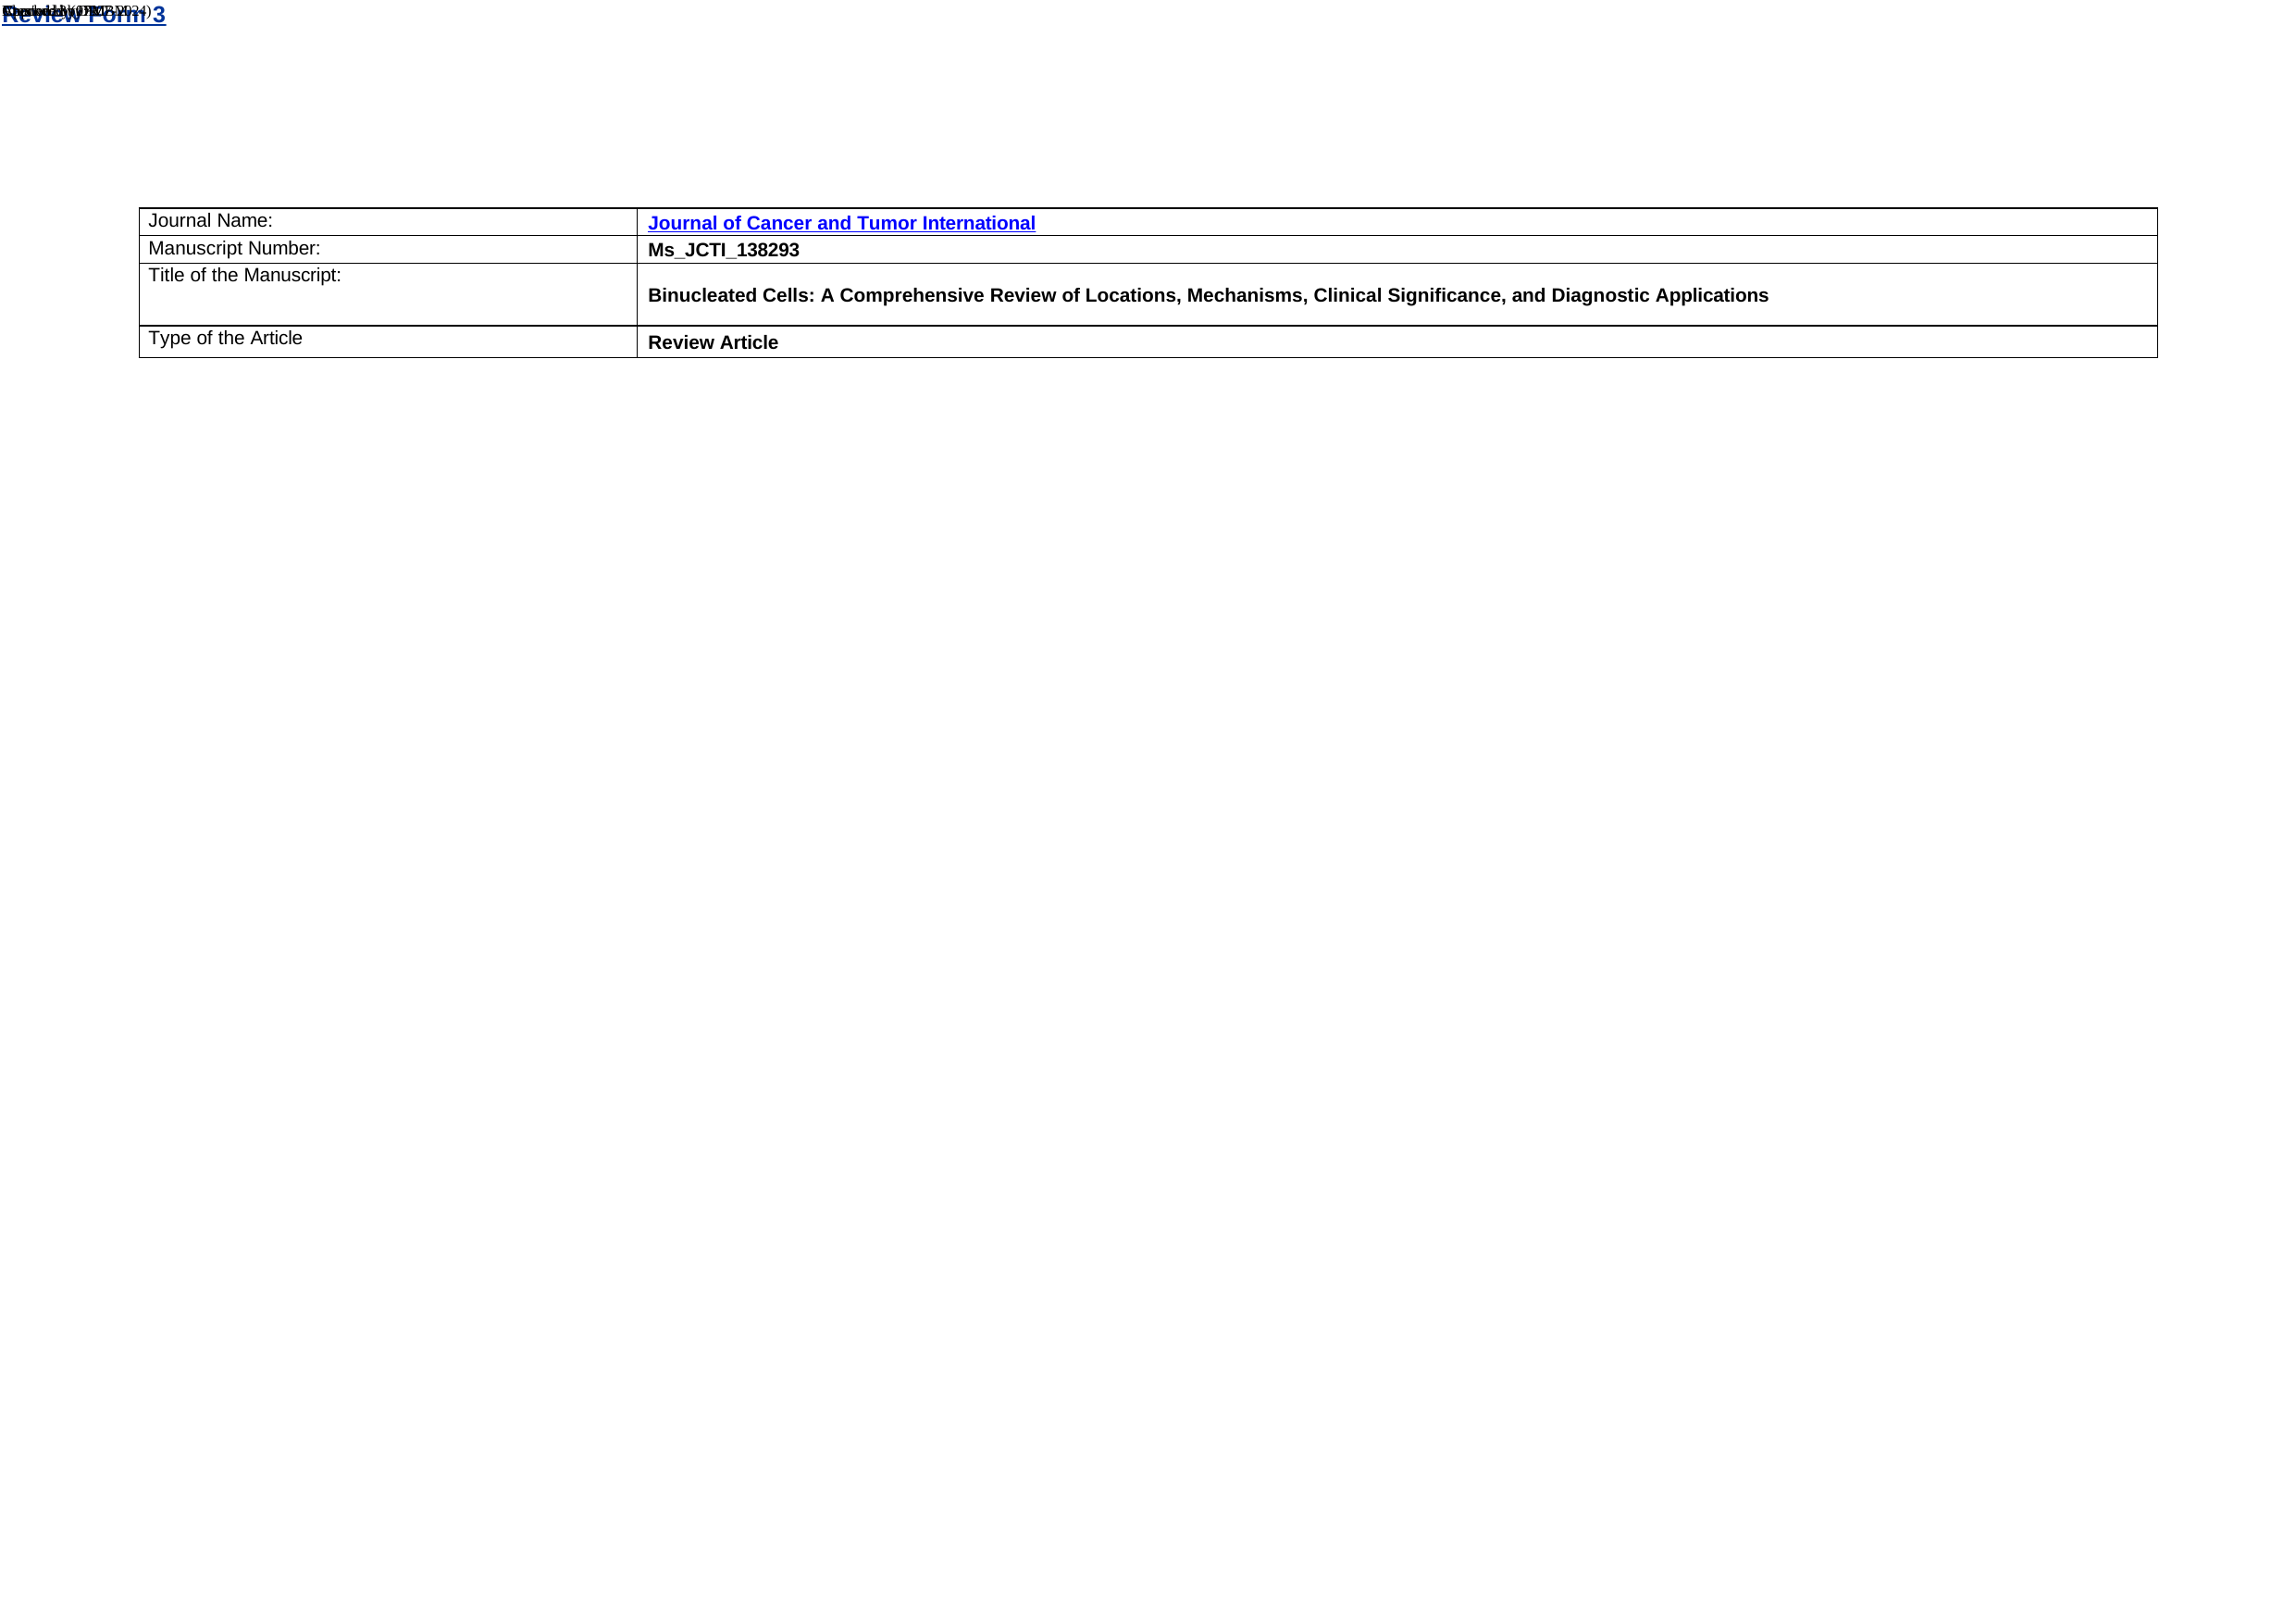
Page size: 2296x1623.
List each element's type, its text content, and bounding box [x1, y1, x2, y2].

table_header Journal Name: [140, 209, 637, 235]
table_cell Ms_JCTI_138293 [638, 236, 2157, 262]
table_header Journal of Cancer and Tumor International [638, 209, 2157, 235]
table_cell Type of the Article [140, 327, 637, 357]
table_cell Binucleated Cells: A Comprehensive Review of Locations, Mechanisms, Clinical Significance, and Diagnostic Applications [638, 264, 2157, 325]
table_cell Manuscript Number: [140, 236, 637, 262]
table_cell Review Article [638, 327, 2157, 357]
table_cell Title of the Manuscript: [140, 264, 637, 325]
